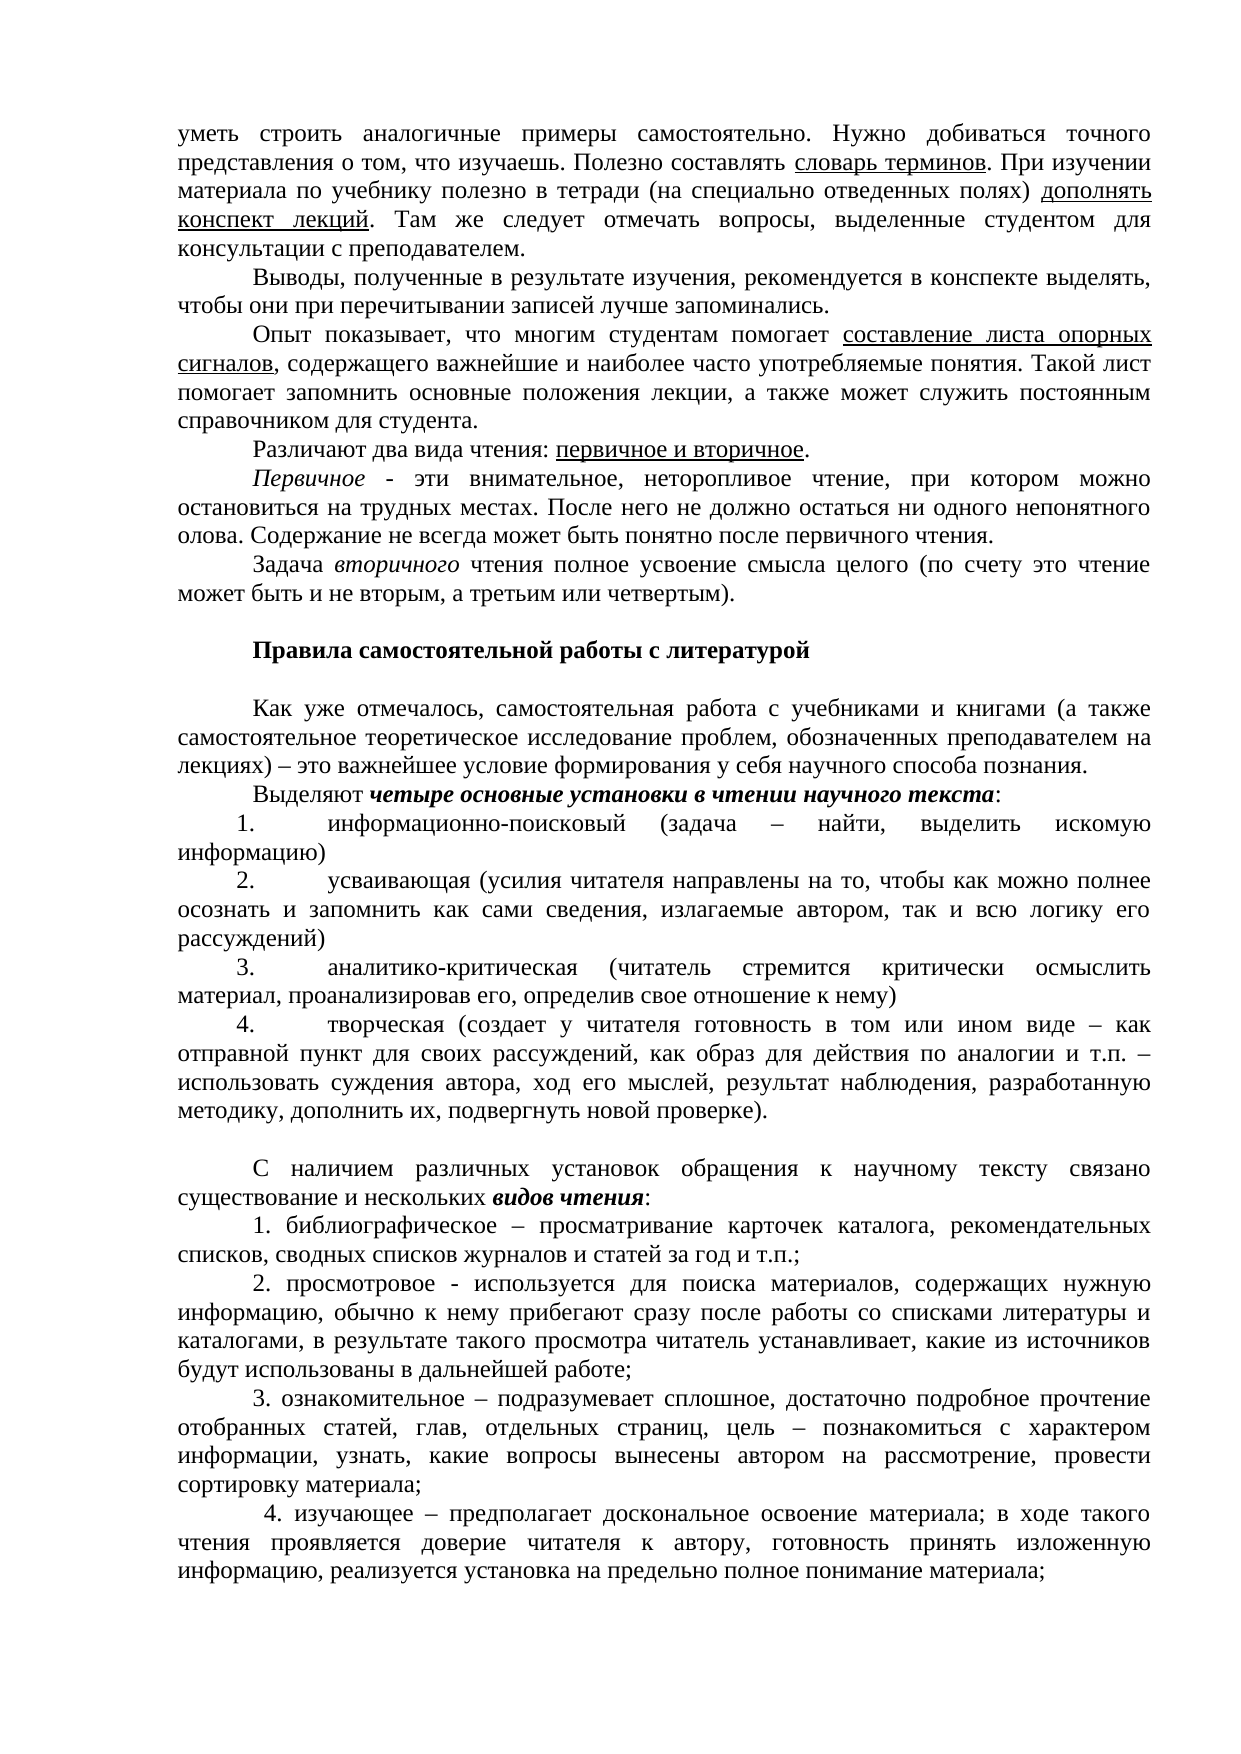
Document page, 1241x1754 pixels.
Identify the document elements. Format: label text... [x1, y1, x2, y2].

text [177, 118, 1152, 262]
text Правила самостоятельной работы с литературой [177, 636, 1152, 664]
text 3. ознакомительное – подразумевает сплошное, достаточно подробное прочтение отобранных статей, глав, отдельных страниц, цель – познакомиться с характером информации, узнать, какие вопросы вынесены автором на рассмотрение, провести сортировку материала; [177, 1383, 1152, 1498]
text Первичное - эти внимательное, неторопливое чтение, при котором можно остановиться на трудных местах. После него не должно остаться ни одного непонятного олова. Содержание не всегда может быть понятно после первичного чтения. [177, 463, 1152, 549]
list аналитико-критическая (читатель стремится критически осмыслить материал, проанализировав его, определив свое отношение к нему) [177, 952, 1152, 1009]
text Опыт показывает, что многим студентам помогает составление листа опорных сигналов, содержащего важнейшие и наиболее часто употребляемые понятия. Такой лист помогает запомнить основные положения лекции, а также может служить постоянным справочником для студента. [177, 319, 1152, 434]
text С наличием различных установок обращения к научному тексту связано существование и нескольких видов чтения: [177, 1153, 1152, 1211]
text Задача вторичного чтения полное усвоение смысла целого (по счету это чтение может быть и не вторым, а третьим или четвертым). [177, 549, 1152, 607]
text Выводы, полученные в результате изучения, рекомендуется в конспекте выделять, чтобы они при перечитывании записей лучше запоминались. [177, 262, 1152, 319]
text 4. изучающее – предполагает доскональное освоение материала; в ходе такого чтения проявляется доверие читателя к автору, готовность принять изложенную информацию, реализуется установка на предельно полное понимание материала; [177, 1498, 1152, 1584]
text 1. библиографическое – просматривание карточек каталога, рекомендательных списков, сводных списков журналов и статей за год и т.п.; [177, 1211, 1152, 1268]
text Выделяют четыре основные установки в чтении научного текста: [177, 779, 1152, 808]
text Как уже отмечалось, самостоятельная работа с учебниками и книгами (а также самостоятельное теоретическое исследование проблем, обозначенных преподавателем на лекциях) – это важнейшее условие формирования у себя научного способа познания. [177, 693, 1152, 779]
text Различают два вида чтения: первичное и вторичное. [177, 434, 1152, 463]
list усваивающая (усилия читателя направлены на то, чтобы как можно полнее осознать и запомнить как сами сведения, излагаемые автором, так и всю логику его рассуждений) [177, 866, 1152, 952]
list творческая (создает у читателя готовность в том или ином виде – как отправной пункт для своих рассуждений, как образ для действия по аналогии и т.п. – использовать суждения автора, ход его мыслей, результат наблюдения, разработанную методику, дополнить их, подвергнуть новой проверке). [177, 1009, 1152, 1124]
list информационно-поисковый (задача – найти, выделить искомую информацию) [177, 808, 1152, 866]
text 2. просмотровое - используется для поиска материалов, содержащих нужную информацию, обычно к нему прибегают сразу после работы со списками литературы и каталогами, в результате такого просмотра читатель устанавливает, какие из источников будут использованы в дальнейшей работе; [177, 1268, 1152, 1383]
